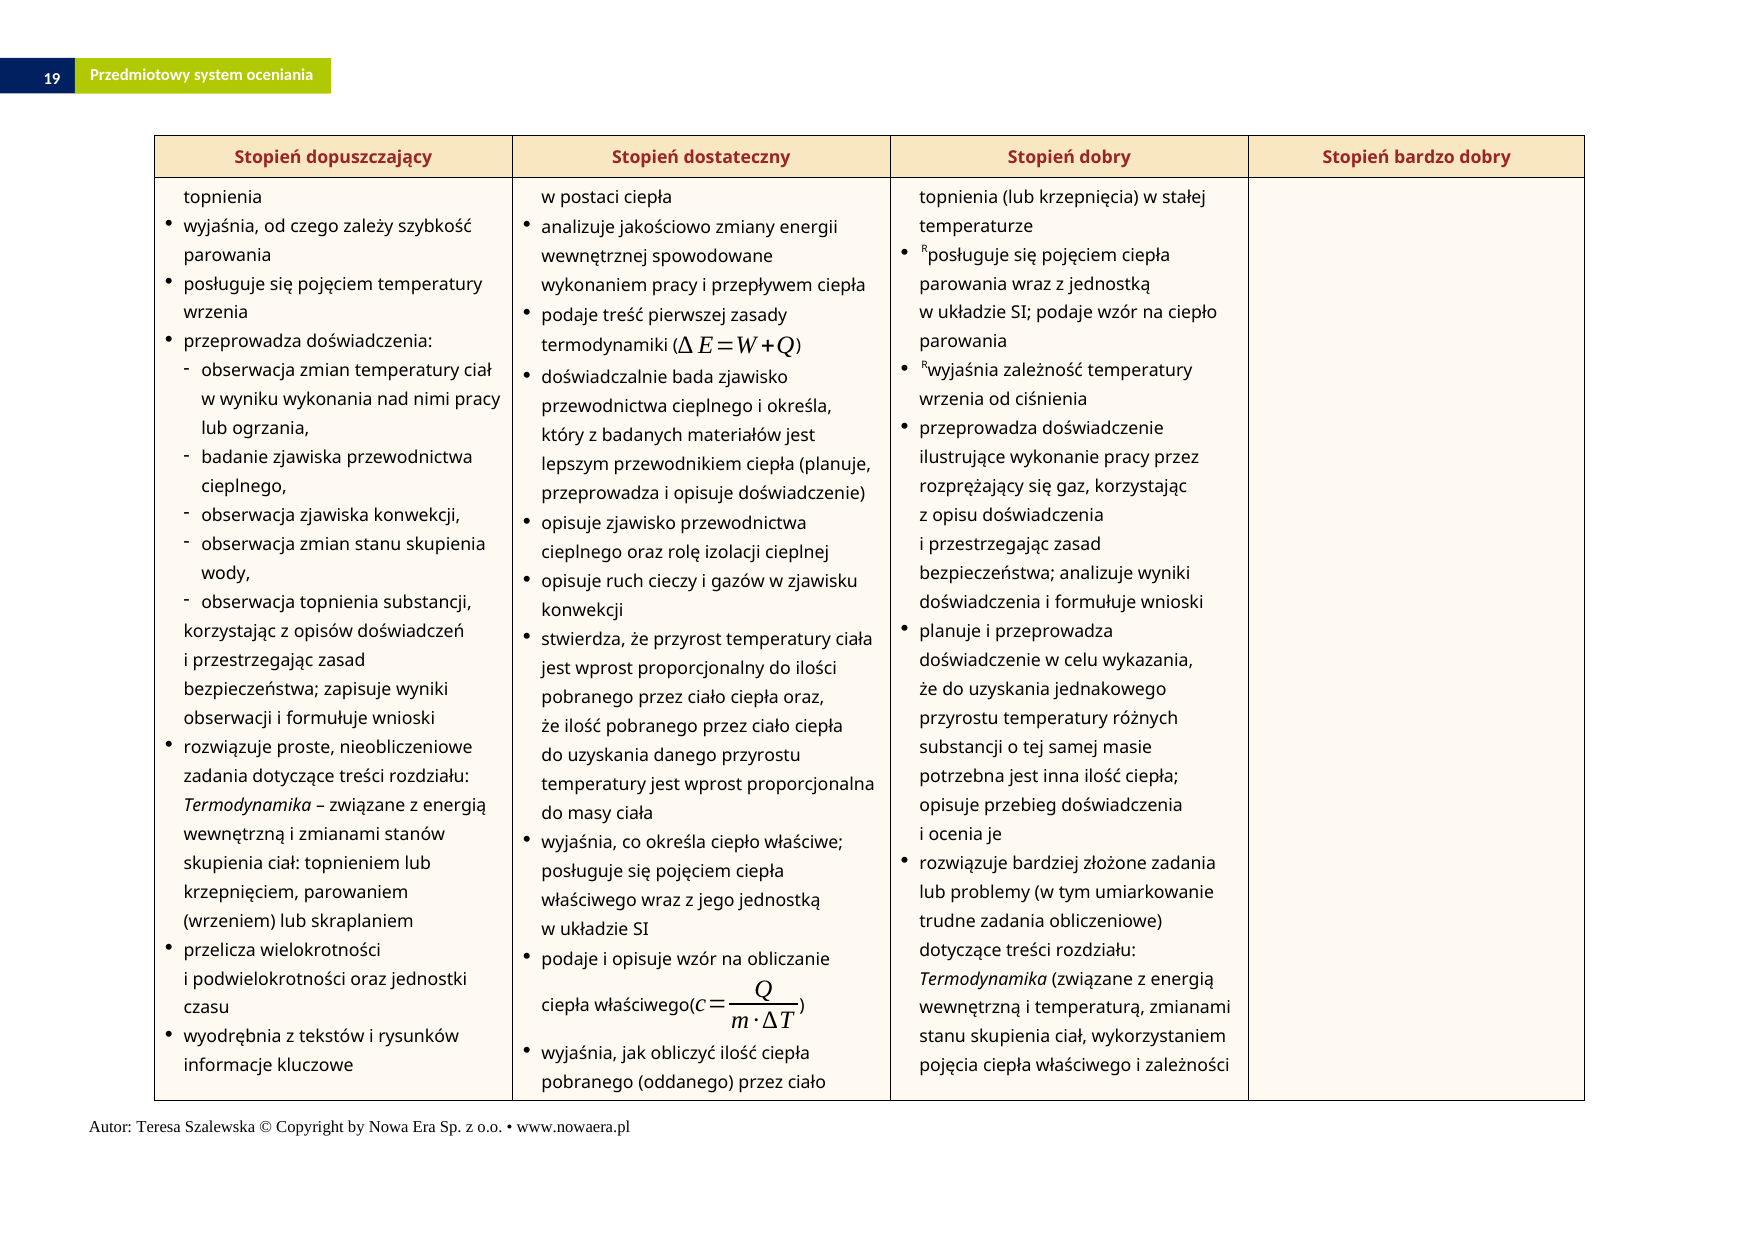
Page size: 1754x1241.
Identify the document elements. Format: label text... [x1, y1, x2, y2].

table_header Stopień dobry [891, 136, 1248, 177]
table_header Stopień dostateczny [513, 136, 890, 177]
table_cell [891, 178, 1248, 1100]
table_header Stopień bardzo dobry [1249, 136, 1584, 177]
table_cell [513, 178, 890, 1100]
table_header Stopień dopuszczający [155, 136, 512, 177]
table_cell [155, 178, 512, 1100]
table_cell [1249, 178, 1584, 1100]
